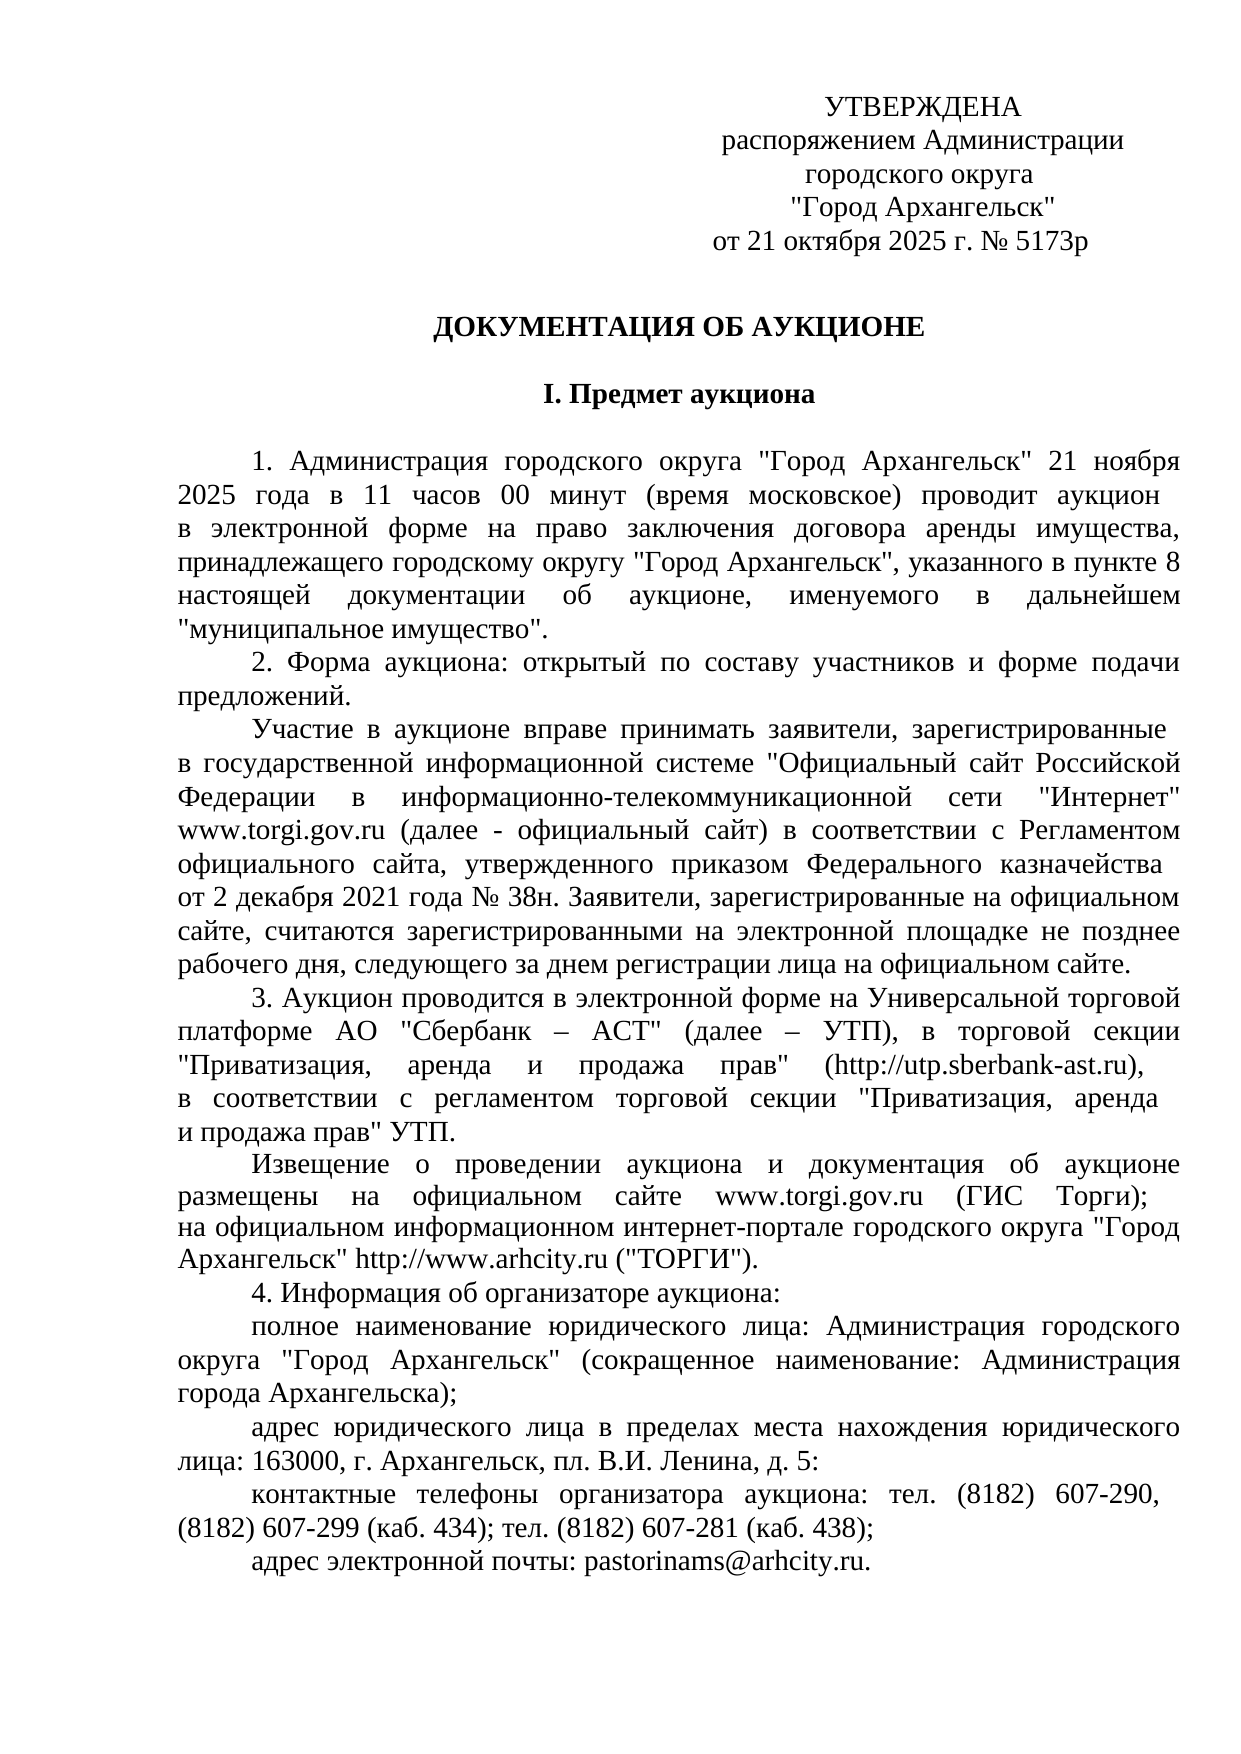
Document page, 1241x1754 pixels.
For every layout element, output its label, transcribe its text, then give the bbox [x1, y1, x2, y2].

text 3. Аукцион проводится в электронной форме на Универсальной торговой платформе АО "Сбербанк – АСТ" (далее – УТП), в торговой секции "Приватизация, аренда и продажа прав" (http://utp.sberbank-ast.ru), в соответствии с регламентом торговой секции "Приватизация, аренда и продажа прав" УТП. [177, 980, 1181, 1148]
text Извещение о проведении аукциона и документация об аукционе размещены на официальном сайте www.torgi.gov.ru (ГИС Торги); на официальном информационном интернет-портале городского округа "Город Архангельск" http://www.arhcity.ru ("ТОРГИ"). [177, 1148, 1181, 1275]
text ДОКУМЕНТАЦИЯ ОБ АУКЦИОНЕ [177, 309, 1181, 343]
text 1. Администрация городского округа "Город Архангельск" 21 ноября 2025 года в 11 часов 00 минут (время московское) проводит аукцион в электронной форме на право заключения договора аренды имущества, принадлежащего городскому округу "Город Архангельск", указанного в пункте 8 настоящей документации об аукционе, именуемого в дальнейшем "муниципальное имущество". [177, 443, 1181, 644]
text контактные телефоны организатора аукциона: тел. (8182) 607-290, (8182) 607-299 (каб. 434); тел. (8182) 607-281 (каб. 438); [177, 1476, 1181, 1543]
text I. Предмет аукциона [177, 376, 1181, 410]
text УТВЕРЖДЕНА [664, 89, 1181, 122]
text 2. Форма аукциона: открытый по составу участников и форме подачи предложений. [177, 644, 1181, 712]
text адрес юридического лица в пределах места нахождения юридического лица: 163000, г. Архангельск, пл. В.И. Ленина, д. 5: [177, 1409, 1181, 1476]
text 4. Информация об организаторе аукциона: [177, 1275, 1181, 1308]
text адрес электронной почты: pastorinams@arhcity.ru. [177, 1543, 1181, 1577]
text Участие в аукционе вправе принимать заявители, зарегистрированные в государственной информационной системе "Официальный сайт Российской Федерации в информационно-телекоммуникационной сети "Интернет" www.torgi.gov.ru (далее - официальный сайт) в соответствии с Регламентом официального сайта, утвержденного приказом Федерального казначейства от 2 декабря 2021 года № 38н. Заявители, зарегистрированные на официальном сайте, считаются зарегистрированными на электронной площадке не позднее рабочего дня, следующего за днем регистрации лица на официальном сайте. [177, 712, 1181, 980]
text городского округа "Город Архангельск" [664, 156, 1181, 223]
text распоряжением Администрации [664, 122, 1181, 156]
text полное наименование юридического лица: Администрация городского округа "Город Архангельск" (сокращенное наименование: Администрация города Архангельска); [177, 1308, 1181, 1409]
text от 21 октября 2025 г. № 5173р [620, 223, 1181, 256]
